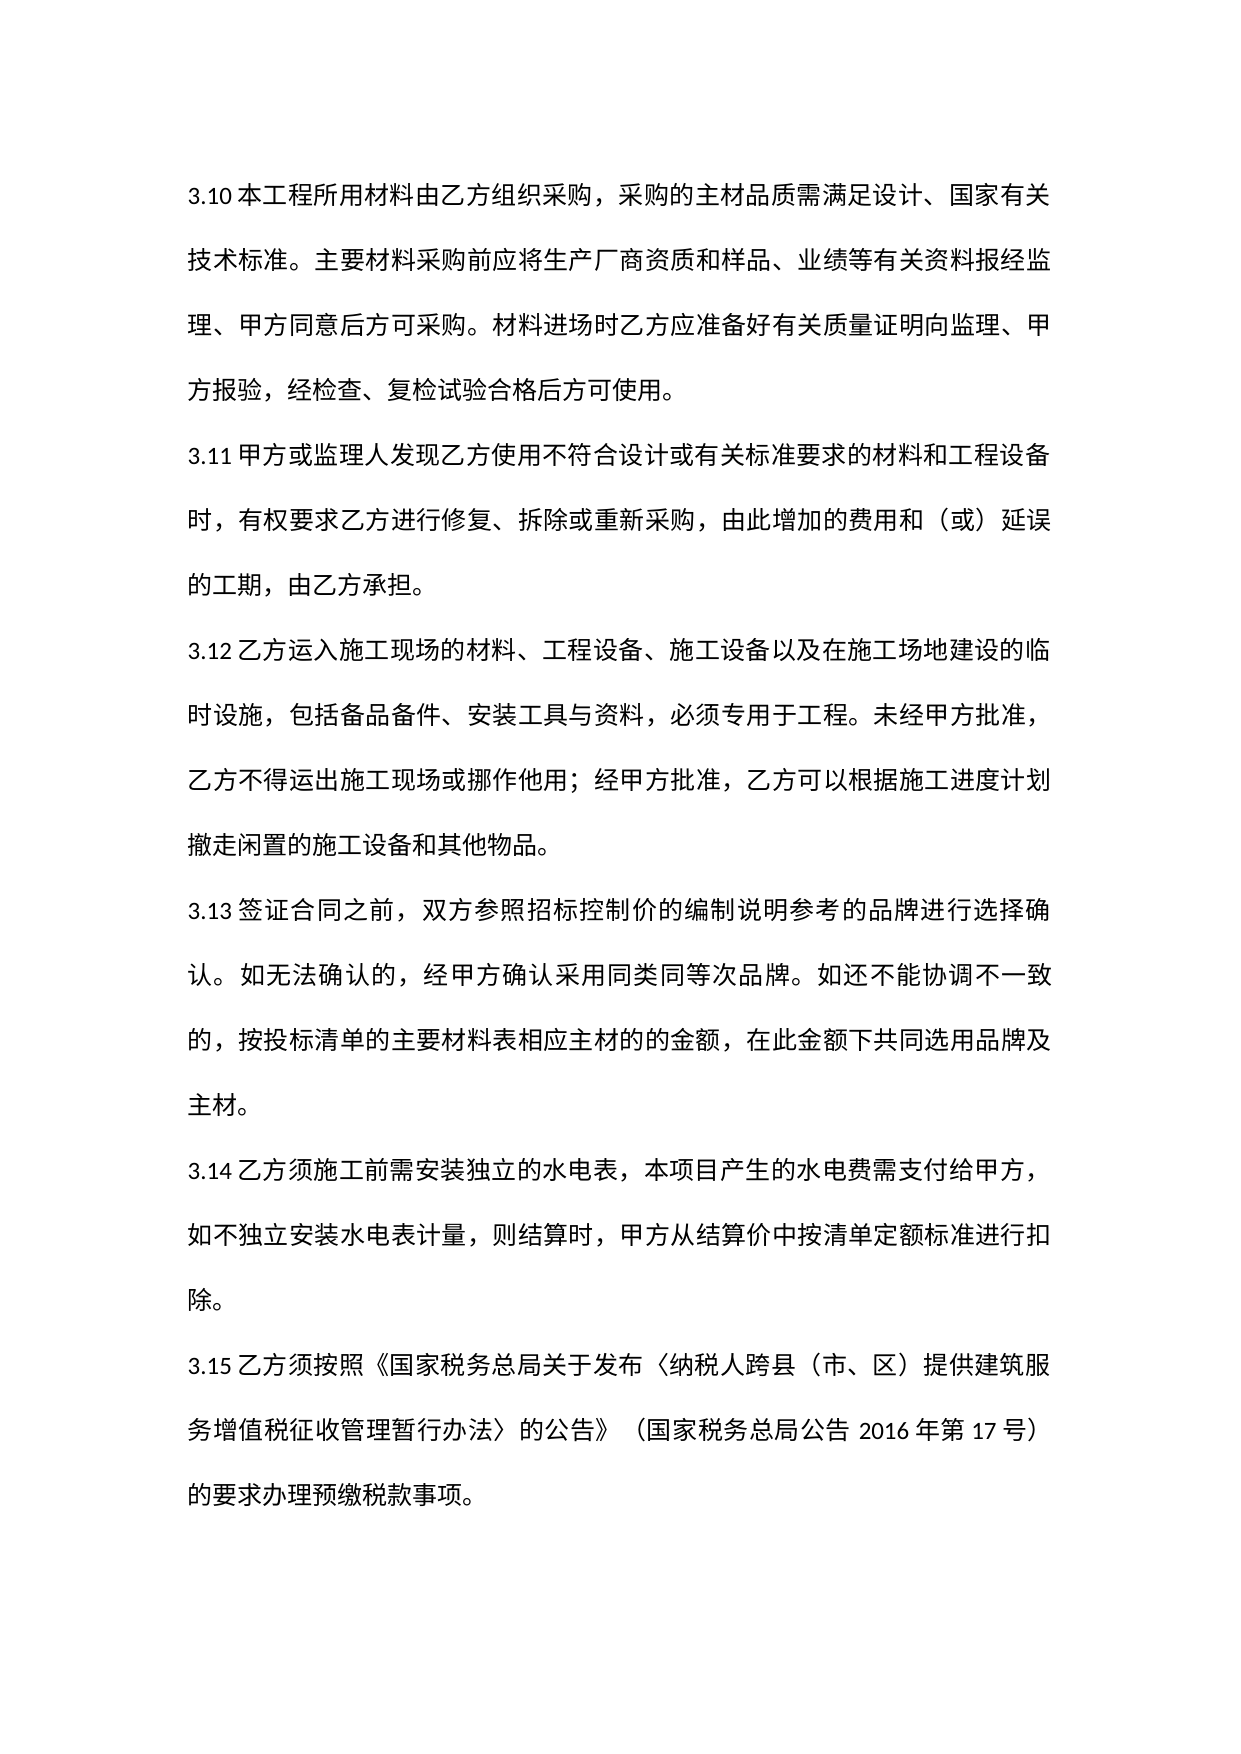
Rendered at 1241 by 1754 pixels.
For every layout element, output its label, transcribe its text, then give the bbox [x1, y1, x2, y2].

text 3.15乙方须按照《国家税务总局关于发布〈纳税人跨县（市、区）提供建筑服务增值税征收管理暂行办法〉的公告》（国家税务总局公告2016年第17号）的要求办理预缴税款事项。 [187, 1332, 1053, 1527]
text 3.11甲方或监理人发现乙方使用不符合设计或有关标准要求的材料和工程设备时，有权要求乙方进行修复、拆除或重新采购，由此增加的费用和（或）延误的工期，由乙方承担。 [187, 422, 1053, 617]
text 3.12乙方运入施工现场的材料、工程设备、施工设备以及在施工场地建设的临时设施，包括备品备件、安装工具与资料，必须专用于工程。未经甲方批准，乙方不得运出施工现场或挪作他用；经甲方批准，乙方可以根据施工进度计划撤走闲置的施工设备和其他物品。 [187, 617, 1053, 877]
text 3.13签证合同之前，双方参照招标控制价的编制说明参考的品牌进行选择确认。如无法确认的，经甲方确认采用同类同等次品牌。如还不能协调不一致的，按投标清单的主要材料表相应主材的的金额，在此金额下共同选用品牌及主材。 [187, 877, 1053, 1137]
text 3.14乙方须施工前需安装独立的水电表，本项目产生的水电费需支付给甲方，如不独立安装水电表计量，则结算时，甲方从结算价中按清单定额标准进行扣除。 [187, 1137, 1053, 1332]
text 3.10本工程所用材料由乙方组织采购，采购的主材品质需满足设计、国家有关技术标准。主要材料采购前应将生产厂商资质和样品、业绩等有关资料报经监理、甲方同意后方可采购。材料进场时乙方应准备好有关质量证明向监理、甲方报验，经检查、复检试验合格后方可使用。 [187, 162, 1053, 422]
